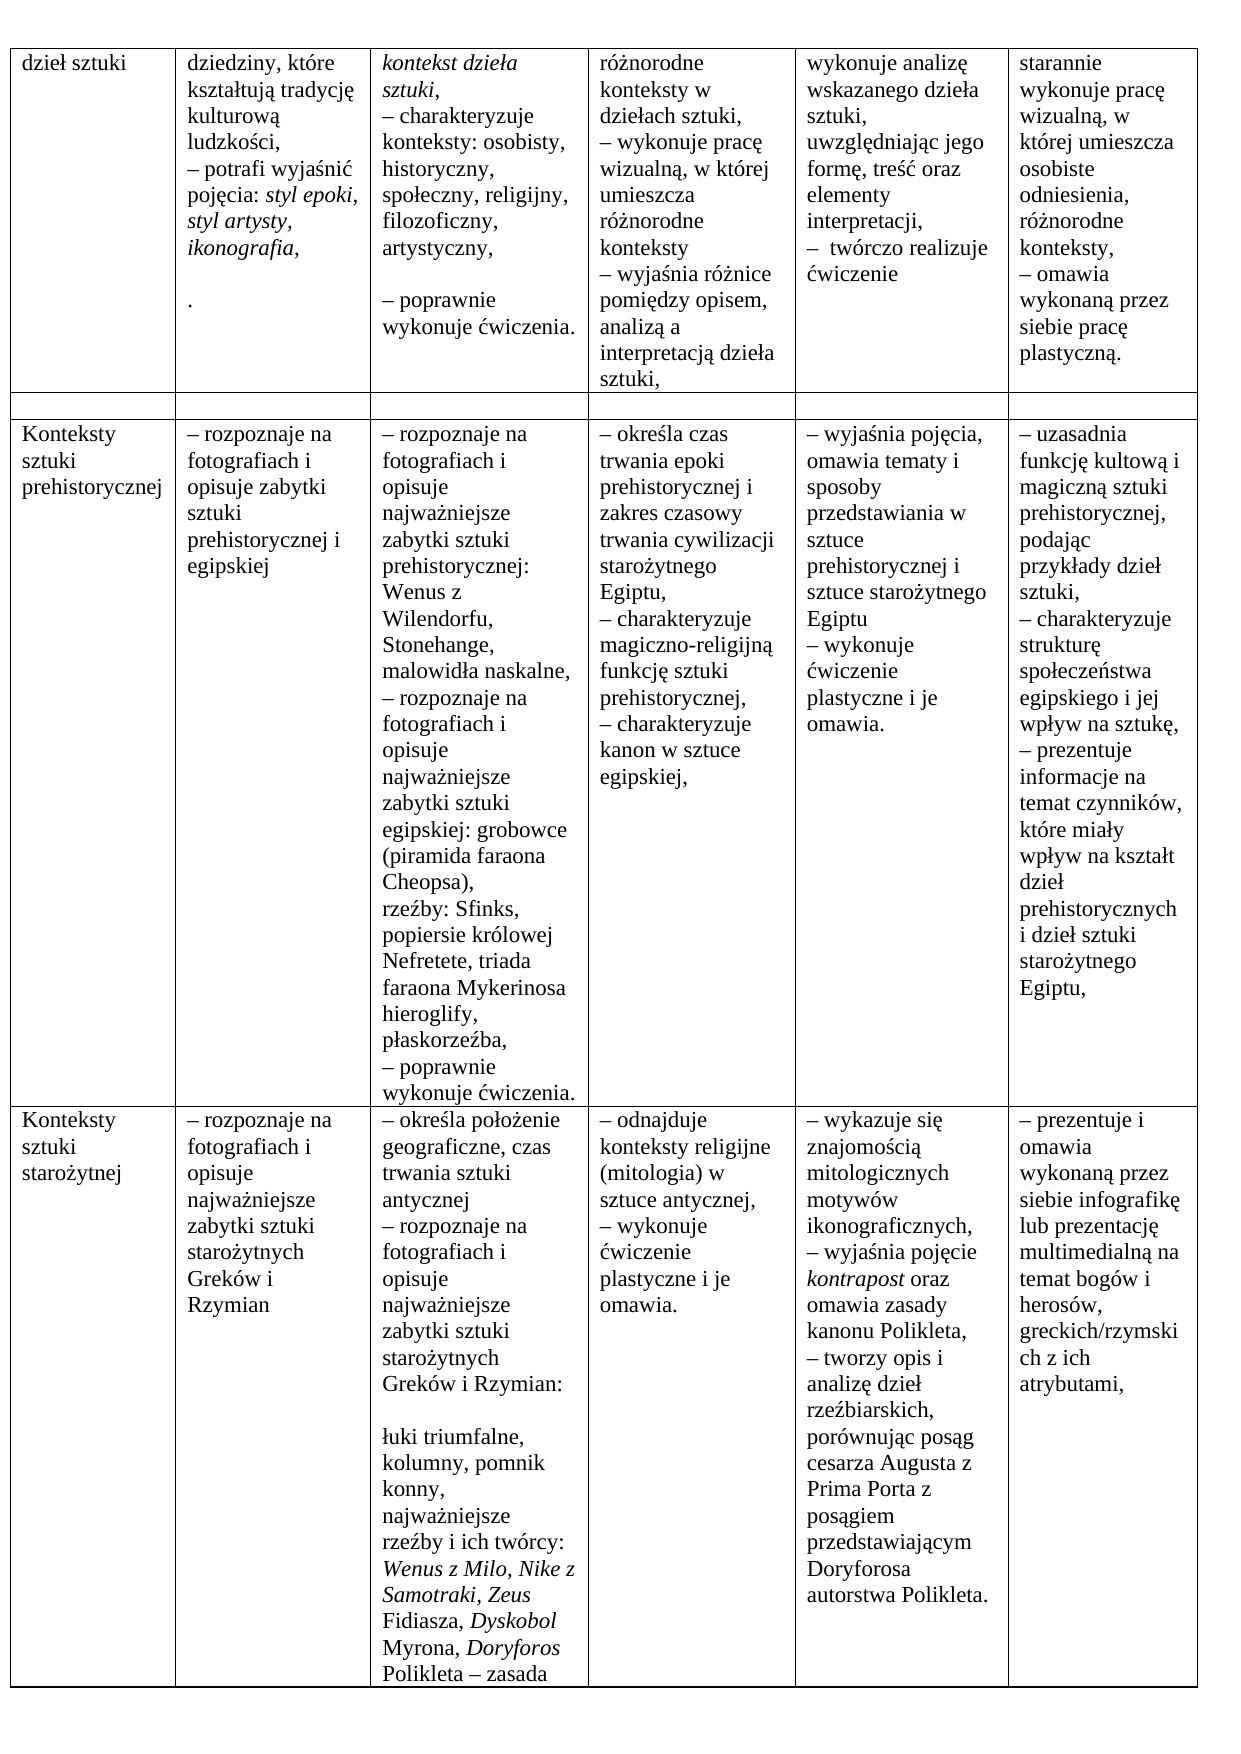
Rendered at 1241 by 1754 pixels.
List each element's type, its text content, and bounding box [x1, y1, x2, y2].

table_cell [176, 49, 370, 392]
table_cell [11, 49, 175, 392]
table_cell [589, 1107, 795, 1686]
table_cell Konteksty sztuki prehistorycznej [11, 420, 175, 1106]
table_cell [11, 393, 175, 419]
table_cell [371, 393, 588, 419]
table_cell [176, 1107, 370, 1686]
table_cell [1009, 393, 1197, 419]
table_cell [796, 1107, 1008, 1686]
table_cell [796, 49, 1008, 392]
table_cell ‒ rozpoznaje na fotografiach i opisuje zabytki sztuki prehistorycznej i egipskiej [176, 420, 370, 1106]
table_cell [589, 49, 795, 392]
table_cell [796, 393, 1008, 419]
table_cell ‒ określa czas trwania epoki prehistorycznej i zakres czasowy trwania cywilizacji starożytnego Egiptu, ‒ charakteryzuje magiczno-religijną funkcję sztuki prehistorycznej, – charakteryzuje kanon w sztuce egipskiej, [589, 420, 795, 1106]
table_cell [371, 49, 588, 392]
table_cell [11, 1107, 175, 1686]
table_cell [1009, 49, 1197, 392]
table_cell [1009, 1107, 1197, 1686]
table_cell [176, 393, 370, 419]
table_cell ‒ uzasadnia funkcję kultową i magiczną sztuki prehistorycznej, podając przykłady dzieł sztuki, ‒ charakteryzuje strukturę społeczeństwa egipskiego i jej wpływ na sztukę, ‒ prezentuje informacje na temat czynników, które miały wpływ na kształt dzieł prehistorycznych i dzieł sztuki starożytnego Egiptu, [1009, 420, 1197, 1106]
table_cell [371, 1107, 588, 1686]
table_cell ‒ wyjaśnia pojęcia, omawia tematy i sposoby przedstawiania w sztuce prehistorycznej i sztuce starożytnego Egiptu ‒ wykonuje ćwiczenie plastyczne i je omawia. [796, 420, 1008, 1106]
table_cell ‒ rozpoznaje na fotografiach i opisuje najważniejsze zabytki sztuki prehistorycznej: Wenus z Wilendorfu, Stonehange, malowidła naskalne, ‒ rozpoznaje na fotografiach i opisuje najważniejsze zabytki sztuki egipskiej: grobowce (piramida faraona Cheopsa), rzeźby: Sfinks, popiersie królowej Nefretete, triada faraona Mykerinosa hieroglify, płaskorzeźba, ‒ poprawnie wykonuje ćwiczenia. [371, 420, 588, 1106]
table_cell [589, 393, 795, 419]
